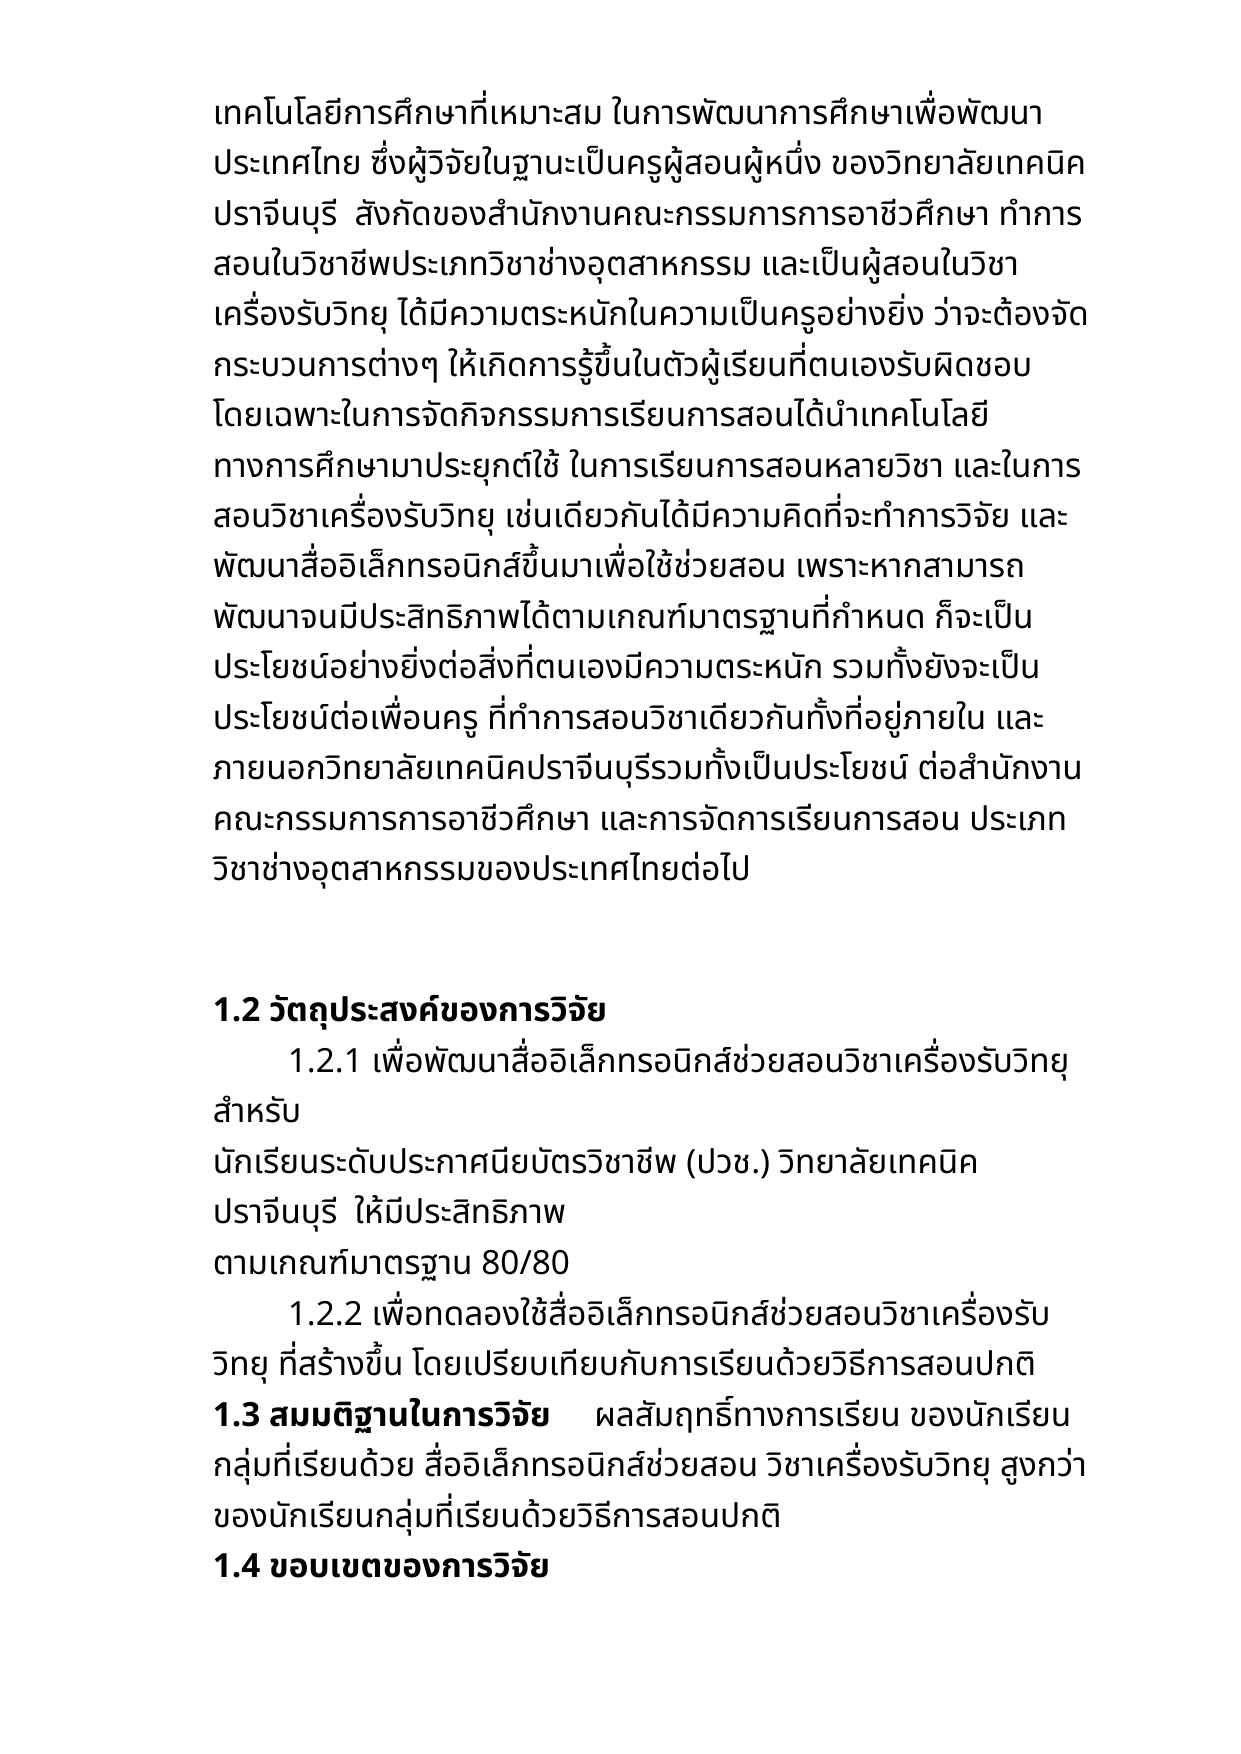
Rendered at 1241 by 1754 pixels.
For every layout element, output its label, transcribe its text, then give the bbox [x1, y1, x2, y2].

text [213, 89, 1090, 895]
text ตามเกณฑ์มาตรฐาน 80/80 [213, 1239, 1090, 1289]
text นักเรียนระดับประกาศนียบัตรวิชาชีพ (ปวช.) วิทยาลัยเทคนิคปราจีนบุรี ให้มีประสิทธิภาพ [213, 1138, 1090, 1239]
text 1.2.2 เพื่อทดลองใช้สื่ออิเล็กทรอนิกส์ช่วยสอนวิชาเครื่องรับวิทยุ ที่สร้างขึ้น โดยเปรียบเทียบกับการเรียนด้วยวิธีการสอนปกติ [213, 1289, 1090, 1391]
text 1.3 สมมติฐานในการวิจัย ผลสัมฤทธิ์ทางการเรียน ของนักเรียนกลุ่มที่เรียนด้วย สื่ออิเล็กทรอนิกส์ช่วยสอน วิชาเครื่องรับวิทยุ สูงกว่าของนักเรียนกลุ่มที่เรียนด้วยวิธีการสอนปกติ [213, 1391, 1090, 1542]
text 1.2.1 เพื่อพัฒนาสื่ออิเล็กทรอนิกส์ช่วยสอนวิชาเครื่องรับวิทยุ สำหรับ [213, 1037, 1090, 1138]
text 1.4 ขอบเขตของการวิจัย [213, 1542, 1090, 1593]
text 1.2 วัตถุประสงค์ของการวิจัย [213, 986, 1090, 1037]
